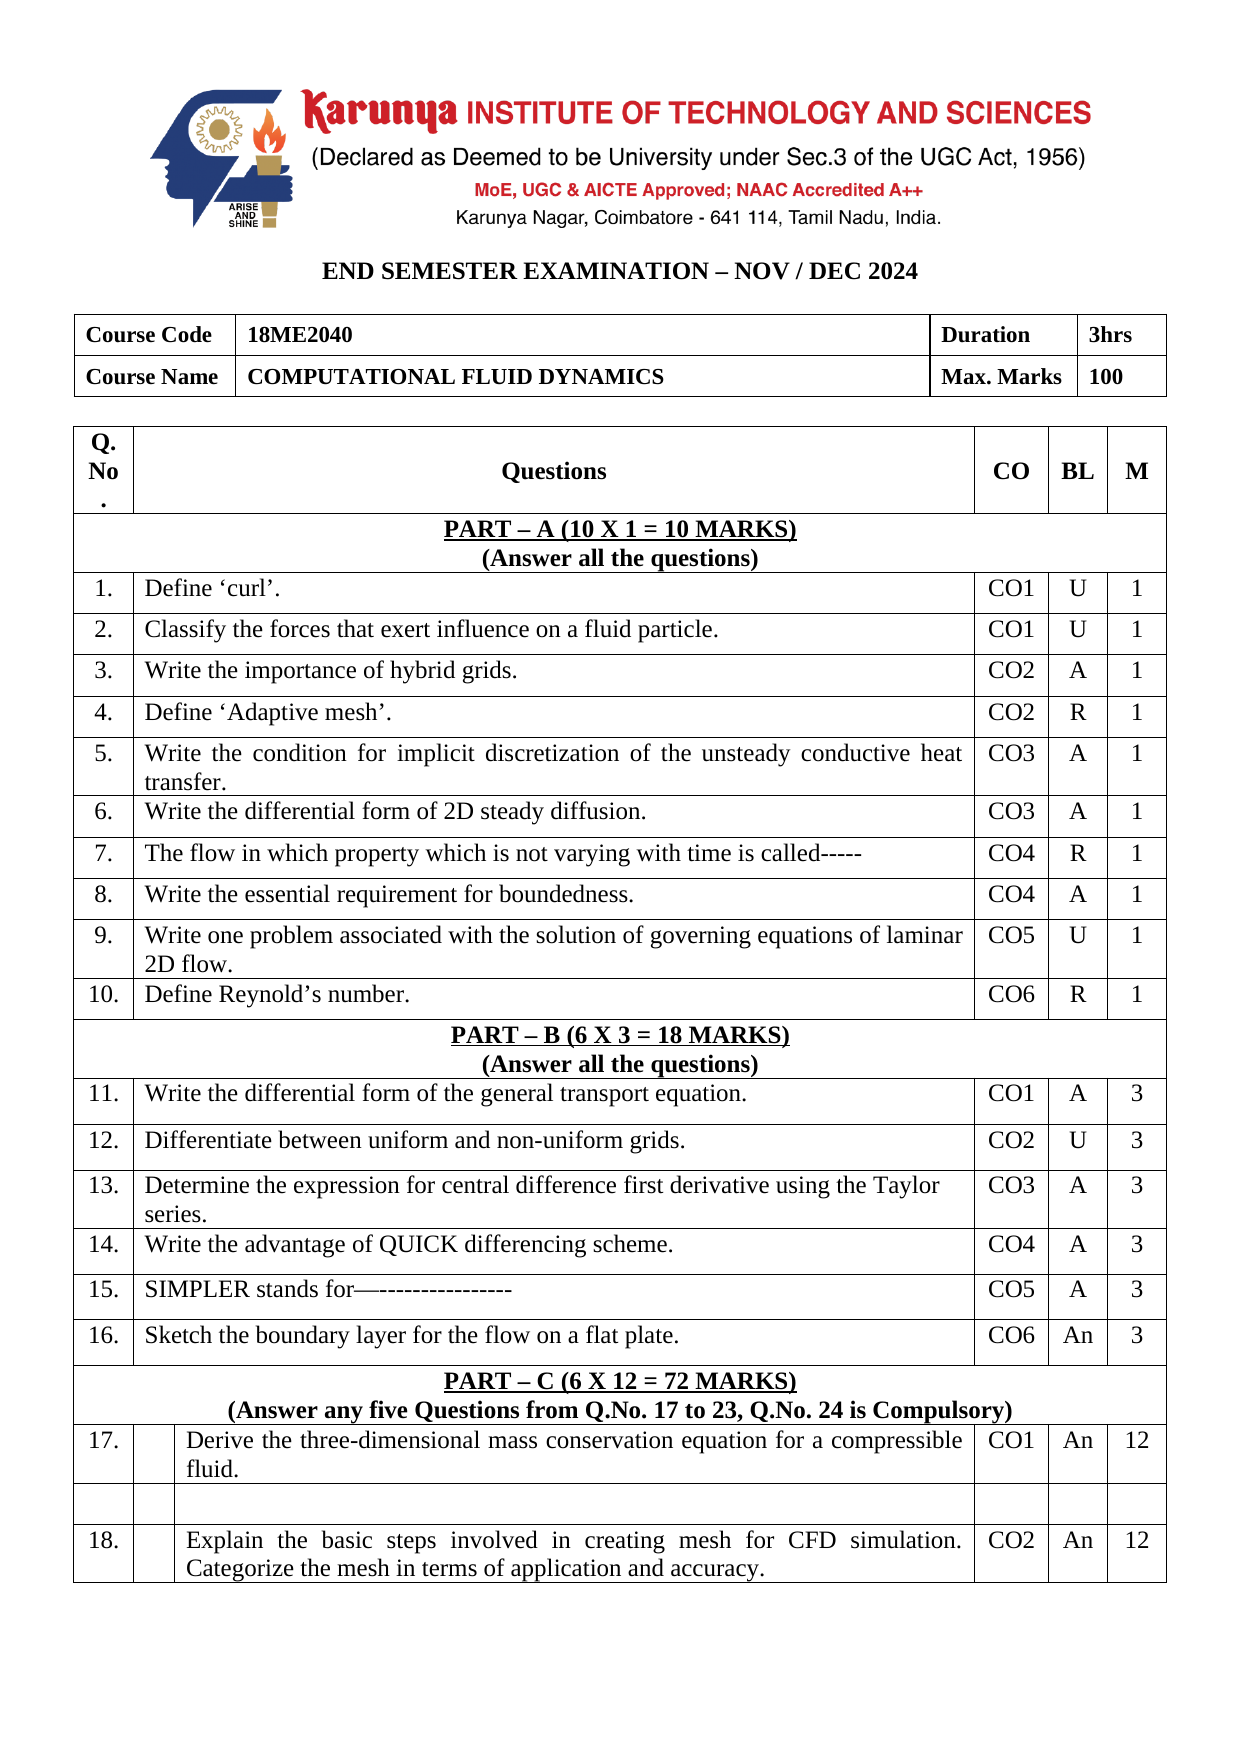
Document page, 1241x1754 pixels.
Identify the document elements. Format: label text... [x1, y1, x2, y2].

table_cell CO2 [975, 655, 1048, 696]
table_cell 12 [1108, 1425, 1166, 1482]
table_cell 1 [1108, 697, 1166, 737]
table_cell U [1049, 1125, 1107, 1169]
table_cell CO6 [975, 979, 1048, 1019]
table_cell Define Reynold’s number. [134, 979, 974, 1019]
table_cell 11. [74, 1079, 133, 1124]
table_cell 10. [74, 979, 133, 1019]
table_cell 18. [74, 1525, 133, 1582]
table_cell Classify the forces that exert influence on a fluid particle. [134, 614, 974, 654]
table_cell A [1049, 1079, 1107, 1124]
table_cell An [1049, 1320, 1107, 1365]
table_cell 13. [74, 1171, 133, 1228]
picture [150, 89, 1091, 228]
table_cell PART – B (6 X 3 = 18 MARKS) (Answer all the questions) [74, 1020, 1166, 1077]
table_cell Sketch the boundary layer for the flow on a flat plate. [134, 1320, 974, 1365]
table_cell [74, 1484, 133, 1524]
table_cell CO1 [975, 614, 1048, 654]
table_cell 1 [1108, 879, 1166, 919]
table_cell Derive the three-dimensional mass conservation equation for a compressible fluid. [175, 1425, 974, 1482]
table_header BL [1049, 427, 1107, 513]
table_cell Max. Marks [931, 356, 1077, 396]
table_cell [134, 1484, 174, 1524]
table_cell CO1 [975, 1079, 1048, 1124]
table_cell Write the essential requirement for boundedness. [134, 879, 974, 919]
table_cell CO6 [975, 1320, 1048, 1365]
table_cell 1 [1108, 573, 1166, 613]
table_cell Write the advantage of QUICK differencing scheme. [134, 1229, 974, 1273]
table_cell An [1049, 1425, 1107, 1482]
table_cell CO3 [975, 1171, 1048, 1228]
table_cell Write the differential form of the general transport equation. [134, 1079, 974, 1124]
table_cell CO2 [975, 1125, 1048, 1169]
table_cell 1 [1108, 920, 1166, 978]
table_cell 1 [1108, 614, 1166, 654]
table_header Questions [134, 427, 974, 513]
table_cell An [1049, 1525, 1107, 1582]
table_cell SIMPLER stands for—---------------- [134, 1275, 974, 1319]
table_cell 9. [74, 920, 133, 978]
table_header 3hrs [1078, 315, 1166, 355]
table_cell U [1049, 920, 1107, 978]
table_cell Write the differential form of 2D steady diffusion. [134, 796, 974, 837]
table_cell Define ‘curl’. [134, 573, 974, 613]
table_cell R [1049, 838, 1107, 878]
table_cell CO2 [975, 697, 1048, 737]
table_header Q. No. [74, 427, 133, 513]
table_cell A [1049, 796, 1107, 837]
table_cell CO1 [975, 573, 1048, 613]
table_cell 3. [74, 655, 133, 696]
table_cell 7. [74, 838, 133, 878]
table_cell 100 [1078, 356, 1166, 396]
table_cell A [1049, 655, 1107, 696]
table_cell 1 [1108, 655, 1166, 696]
table_cell 3 [1108, 1229, 1166, 1273]
table_cell 12 [1108, 1525, 1166, 1582]
table_cell CO5 [975, 920, 1048, 978]
table_cell A [1049, 1229, 1107, 1273]
table_cell CO4 [975, 1229, 1048, 1273]
table_cell [134, 1525, 174, 1582]
table_cell [975, 1484, 1048, 1524]
table_cell CO3 [975, 738, 1048, 795]
table_cell A [1049, 879, 1107, 919]
table_cell CO4 [975, 879, 1048, 919]
table_cell The flow in which property which is not varying with time is called----- [134, 838, 974, 878]
table_cell 3 [1108, 1275, 1166, 1319]
table_cell 6. [74, 796, 133, 837]
table_cell Explain the basic steps involved in creating mesh for CFD simulation. Categorize the mesh in terms of application and accuracy. [175, 1525, 974, 1582]
table_cell [1049, 1484, 1107, 1524]
table_cell COMPUTATIONAL FLUID DYNAMICS [236, 356, 929, 396]
table_cell Write the condition for implicit discretization of the unsteady conductive heat transfer. [134, 738, 974, 795]
table_cell Determine the expression for central difference first derivative using the Taylor series. [134, 1171, 974, 1228]
table_cell 4. [74, 697, 133, 737]
table_cell 1 [1108, 796, 1166, 837]
table_cell 3 [1108, 1125, 1166, 1169]
table_cell 1 [1108, 838, 1166, 878]
table_cell 1 [1108, 979, 1166, 1019]
table_cell 2. [74, 614, 133, 654]
table_cell 14. [74, 1229, 133, 1273]
table_cell Define ‘Adaptive mesh’. [134, 697, 974, 737]
table_cell Write the importance of hybrid grids. [134, 655, 974, 696]
table_cell A [1049, 1171, 1107, 1228]
table_cell 1 [1108, 738, 1166, 795]
table_cell PART – A (10 X 1 = 10 MARKS) (Answer all the questions) [74, 514, 1166, 572]
text END SEMESTER EXAMINATION – NOV / DEC 2024 [150, 256, 1090, 285]
table_cell U [1049, 573, 1107, 613]
table_header M [1108, 427, 1166, 513]
table_cell CO4 [975, 838, 1048, 878]
table_cell PART – C (6 X 12 = 72 MARKS) (Answer any five Questions from Q.No. 17 to 23, Q.No. 24 is Compulsory) [74, 1366, 1166, 1424]
table_cell Write one problem associated with the solution of governing equations of laminar 2D flow. [134, 920, 974, 978]
table_cell 8. [74, 879, 133, 919]
table_cell CO5 [975, 1275, 1048, 1319]
table_cell 3 [1108, 1171, 1166, 1228]
table_cell 5. [74, 738, 133, 795]
table_header Duration [931, 315, 1077, 355]
table_cell CO2 [975, 1525, 1048, 1582]
table_cell 16. [74, 1320, 133, 1365]
table_header CO [975, 427, 1048, 513]
table_cell Course Name [75, 356, 235, 396]
table_cell 3 [1108, 1079, 1166, 1124]
table_cell [175, 1484, 974, 1524]
table_cell R [1049, 697, 1107, 737]
table_header 18ME2040 [236, 315, 929, 355]
table_cell CO3 [975, 796, 1048, 837]
table_cell [1108, 1484, 1166, 1524]
table_cell 1. [74, 573, 133, 613]
table_cell Differentiate between uniform and non-uniform grids. [134, 1125, 974, 1169]
table_cell [134, 1425, 174, 1482]
table_header Course Code [75, 315, 235, 355]
table_cell 3 [1108, 1320, 1166, 1365]
table_cell 15. [74, 1275, 133, 1319]
table_cell CO1 [975, 1425, 1048, 1482]
table_cell U [1049, 614, 1107, 654]
table_cell 12. [74, 1125, 133, 1169]
table_cell 17. [74, 1425, 133, 1482]
table_cell R [1049, 979, 1107, 1019]
table_cell A [1049, 738, 1107, 795]
table_cell A [1049, 1275, 1107, 1319]
